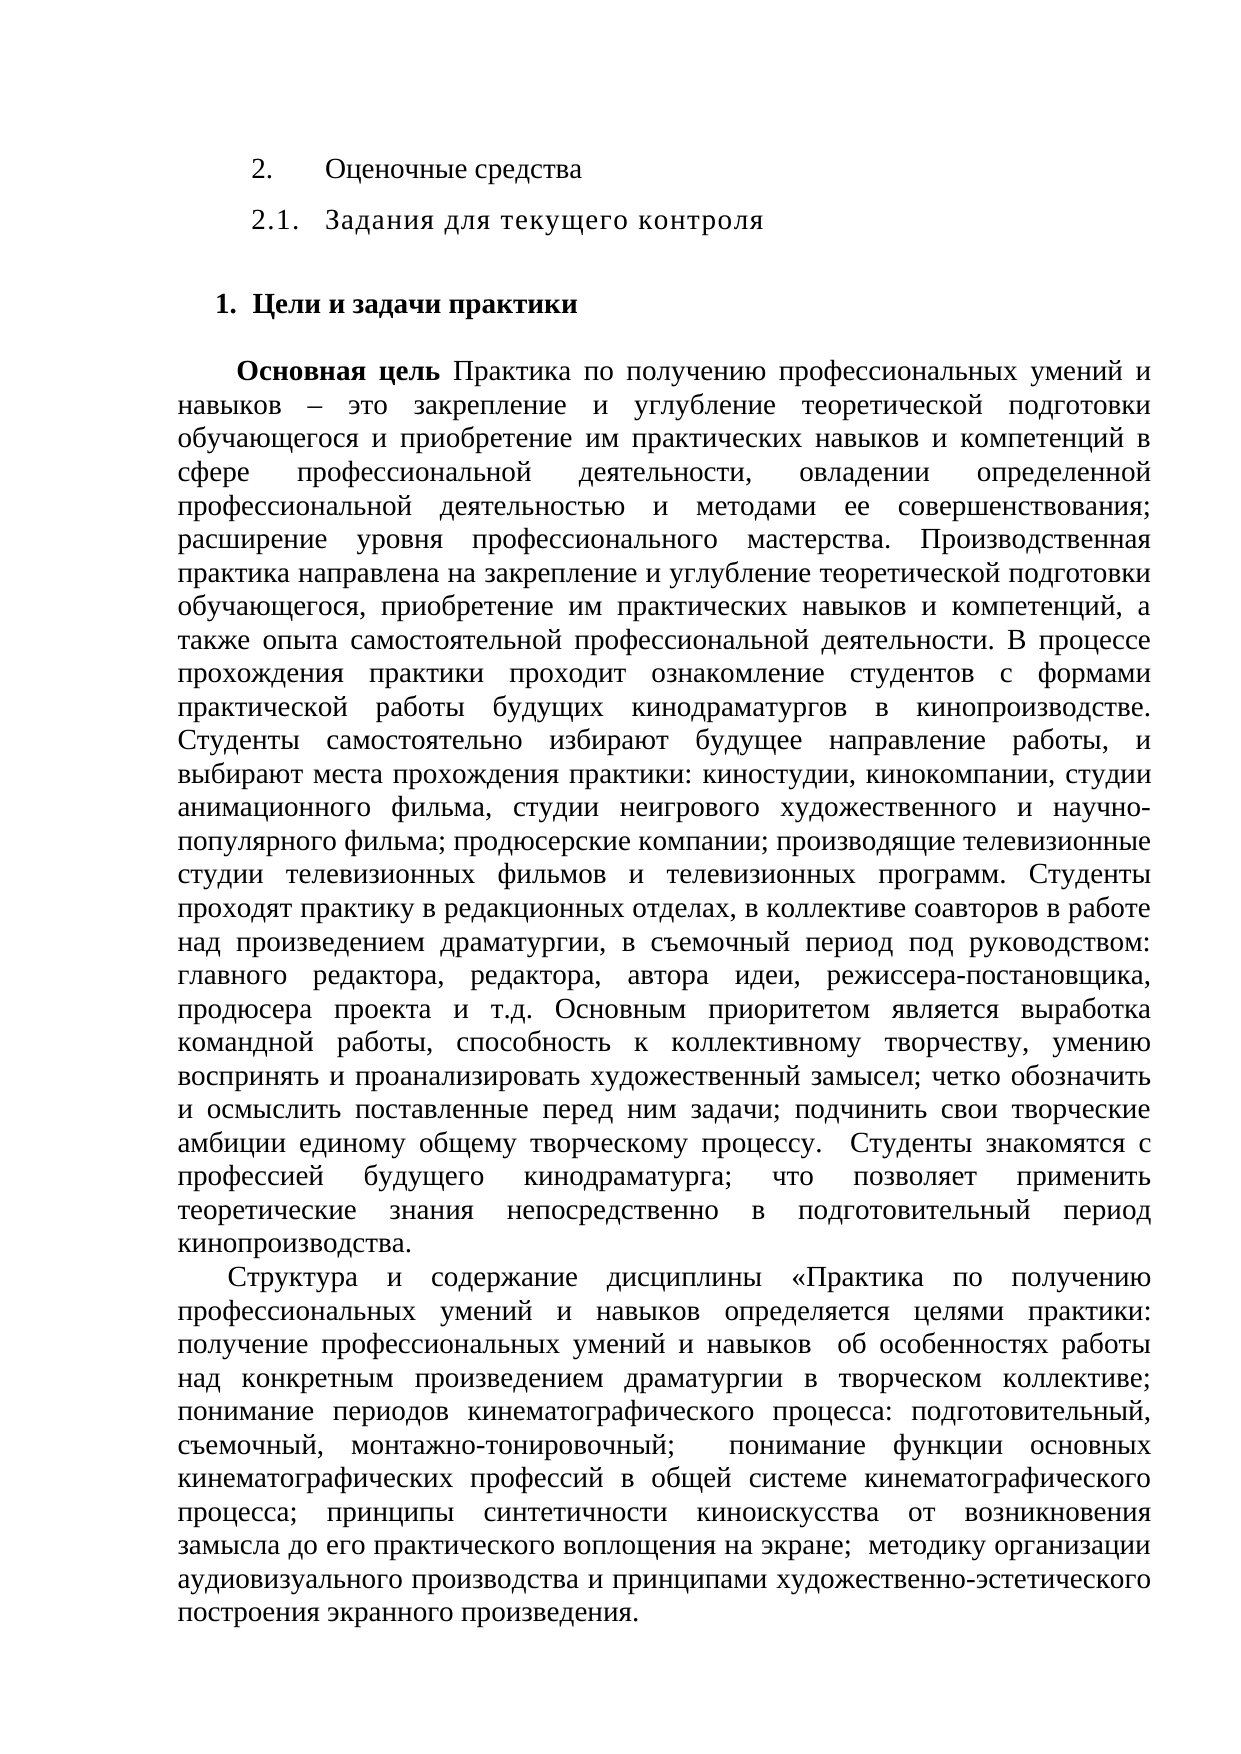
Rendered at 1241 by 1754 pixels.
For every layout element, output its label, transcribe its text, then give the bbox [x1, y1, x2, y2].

subtitle Задания для текущего контроля [177, 202, 1152, 236]
text Основная цель Практика по получению профессиональных умений и навыков – это закрепление и углубление теоретической подготовки обучающегося и приобретение им практических навыков и компетенций в сфере профессиональной деятельности, овладении определенной профессиональной деятельностью и методами ее совершенствования; расширение уровня профессионального мастерства. Производственная практика направлена на закрепление и углубление теоретической подготовки обучающегося, приобретение им практических навыков и компетенций, а также опыта самостоятельной профессиональной деятельности. В процессе прохождения практики проходит ознакомление студентов с формами практической работы будущих кинодраматургов в кинопроизводстве. Студенты самостоятельно избирают будущее направление работы, и выбирают места прохождения практики: киностудии, кинокомпании, студии анимационного фильма, студии неигрового художественного и научно-популярного фильма; продюсерские компании; производящие телевизионные студии телевизионных фильмов и телевизионных программ. Студенты проходят практику в редакционных отделах, в коллективе соавторов в работе над произведением драматургии, в съемочный период под руководством: главного редактора, редактора, автора идеи, режиссера-постановщика, продюсера проекта и т.д. Основным приоритетом является выработка командной работы, способность к коллективному творчеству, умению воспринять и проанализировать художественный замысел; четко обозначить и осмыслить поставленные перед ним задачи; подчинить свои творческие амбиции единому общему творческому процессу. Студенты знакомятся с профессией будущего кинодраматурга; что позволяет применить теоретические знания непосредственно в подготовительный период кинопроизводства. [177, 353, 1152, 1259]
subtitle Оценочные средства [177, 152, 1152, 185]
list Цели и задачи практики [215, 286, 1152, 320]
text Структура и содержание дисциплины «Практика по получению профессиональных умений и навыков определяется целями практики: получение профессиональных умений и навыков об особенностях работы над конкретным произведением драматургии в творческом коллективе; понимание периодов кинематографического процесса: подготовительный, съемочный, монтажно-тонировочный; понимание функции основных кинематографических профессий в общей системе кинематографического процесса; принципы синтетичности киноискусства от возникновения замысла до его практического воплощения на экране; методику организации аудиовизуального производства и принципами художественно-эстетического построения экранного произведения. [177, 1259, 1152, 1628]
